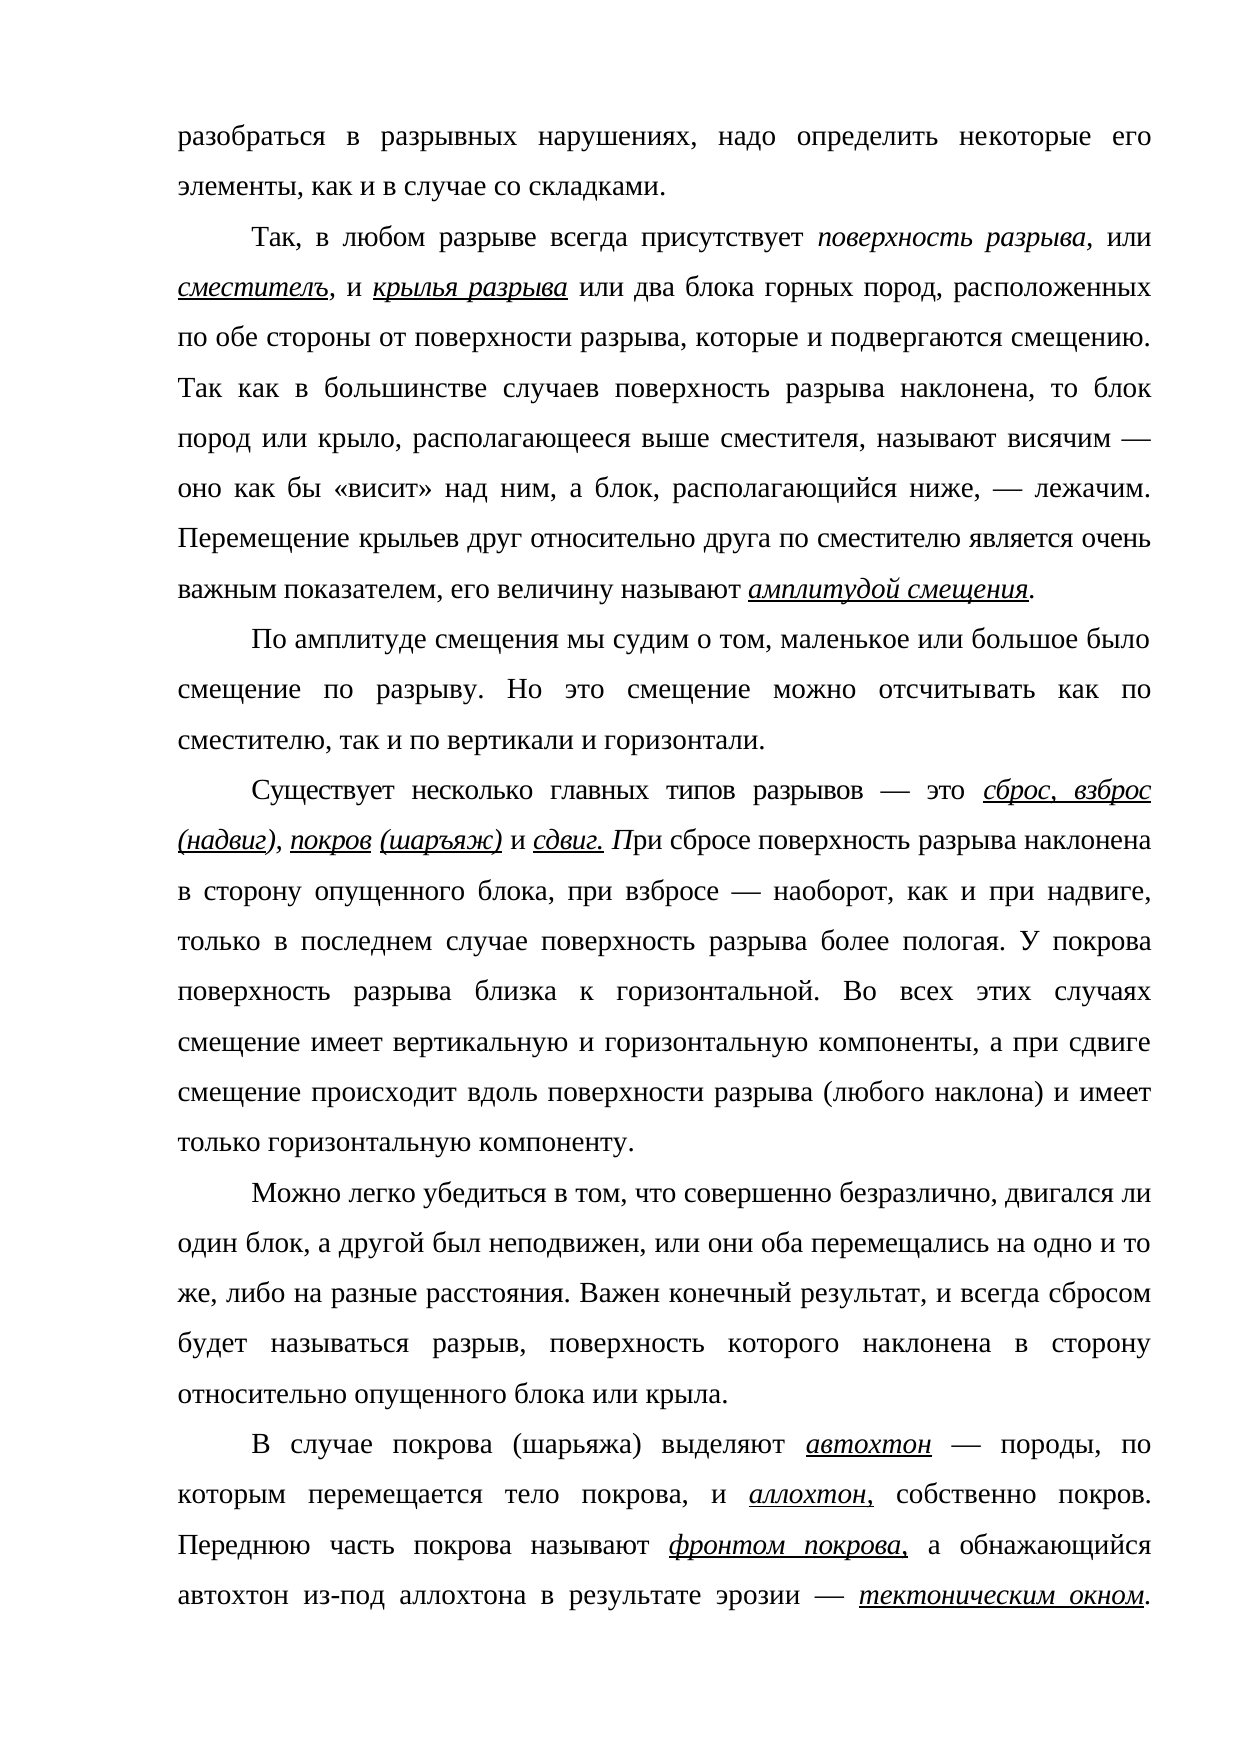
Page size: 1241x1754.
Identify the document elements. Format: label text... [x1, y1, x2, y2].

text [177, 1426, 1152, 1611]
text Можно легко убедиться в том, что совершенно безразлично, двигался ли один блок, а другой был неподвижен, или они оба перемещались на одно и то же, либо на разные расстояния. Важен конечный результат, и всегда сбросом будет называться разрыв, поверхность которого наклонена в сторону относительно опущенного блока или крыла. [177, 1175, 1152, 1409]
text По амплитуде смещения мы судим о том, маленькое или большое было смещение по разрыву. Но это смещение можно отсчитывать как по сместителю, так и по вертикали и горизонтали. [177, 621, 1152, 755]
text Так, в любом разрыве всегда присутствует поверхность разрыва, или сместителъ, и крылья разрыва или два блока горных пород, расположенных по обе стороны от поверхности разрыва, которые и подвергаются смещению. Так как в большинстве случаев поверхность разрыва наклонена, то блок пород или крыло, располагающееся выше сместителя, называют висячим — оно как бы «висит» над ним, а блок, располагающийся ниже, — лежачим. Перемещение крыльев друг относительно друга по сместителю является очень важным показателем, его величину называют амплитудой смещения. [177, 219, 1152, 604]
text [177, 118, 1152, 202]
text Существует несколько главных типов разрывов — это сброс, взброс (надвиг), покров (шаръяж) и сдвиг. При сбросе поверхность разрыва наклонена в сторону опущенного блока, при взбросе — наоборот, как и при надвиге, только в последнем случае поверхность разрыва более пологая. У покрова поверхность разрыва близка к горизонтальной. Во всех этих случаях смещение имеет вертикальную и горизонтальную компоненты, а при сдвиге смещение происходит вдоль поверхности разрыва (любого наклона) и имеет только горизонтальную компоненту. [177, 772, 1152, 1158]
